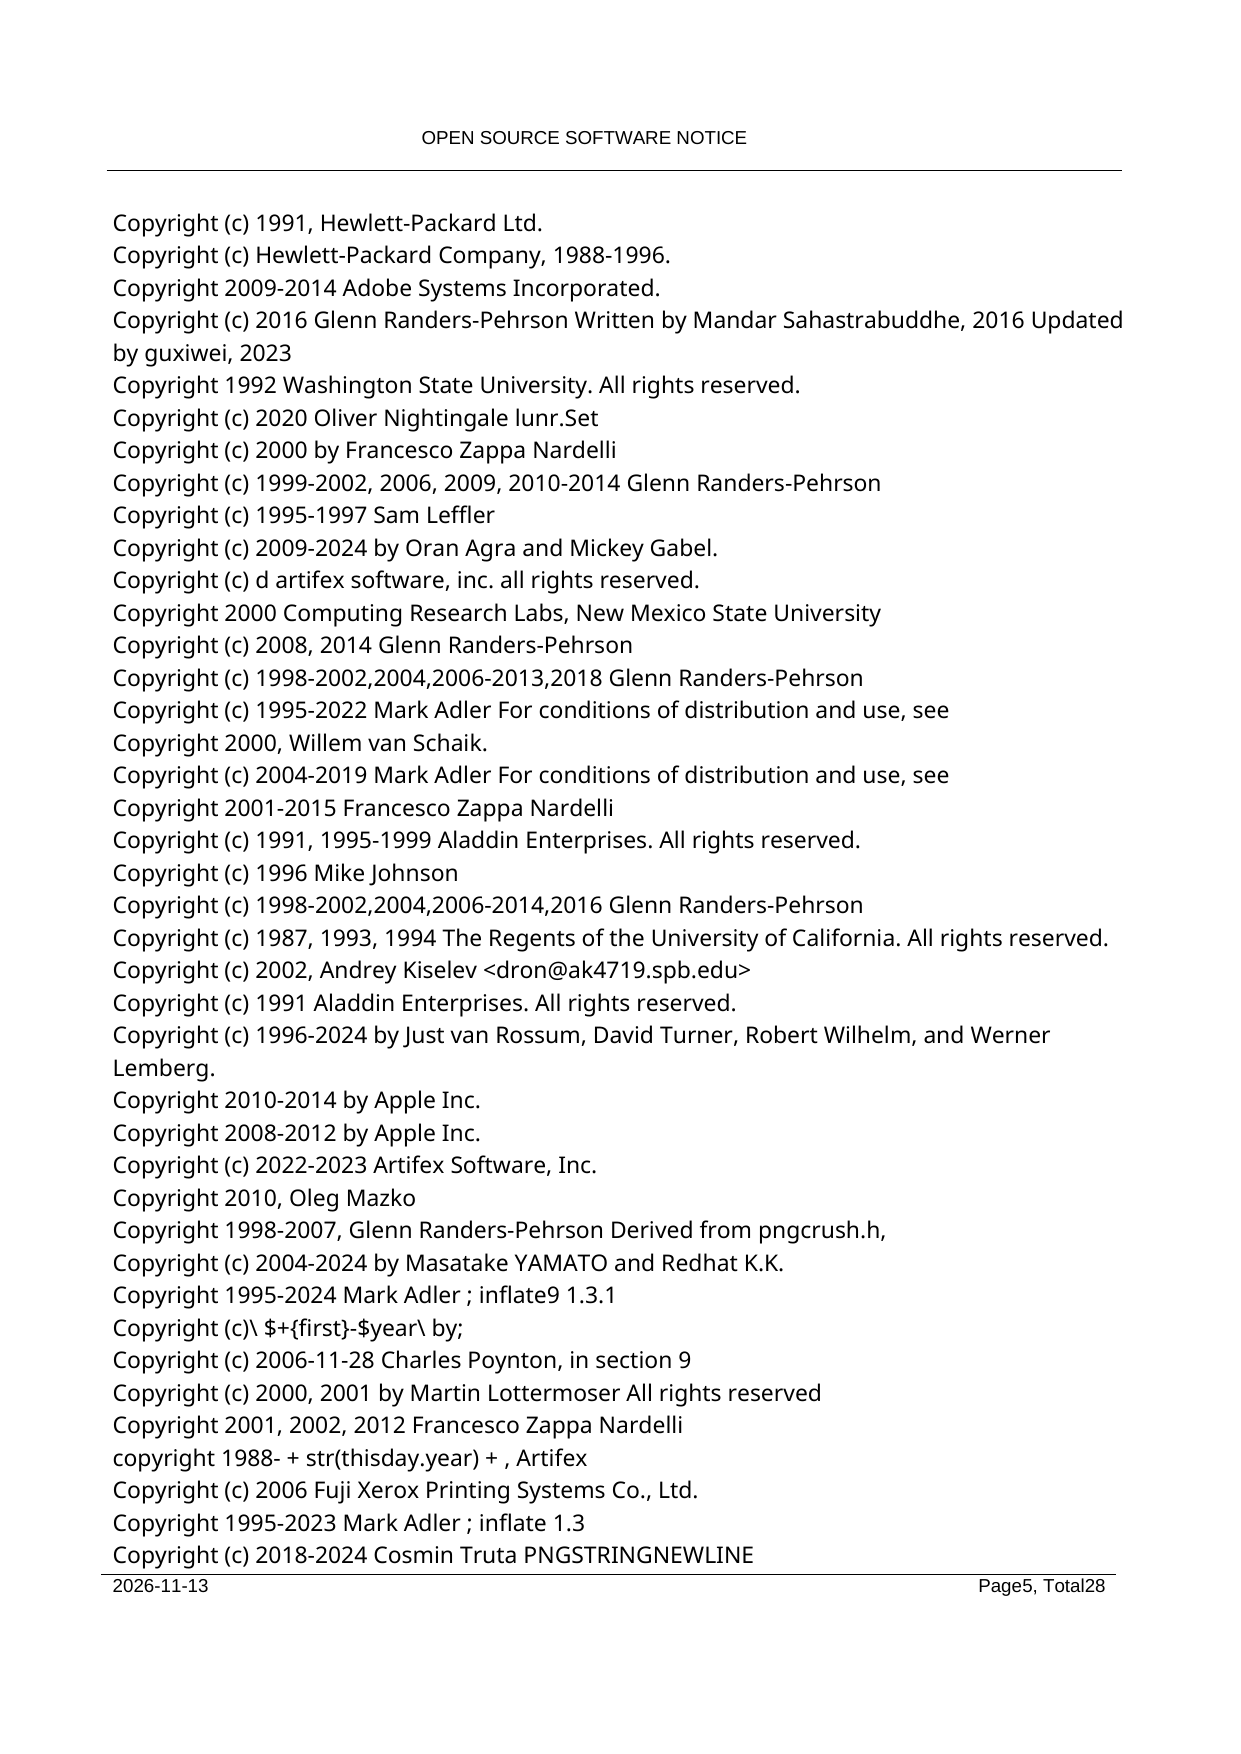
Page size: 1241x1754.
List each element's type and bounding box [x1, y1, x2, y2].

text [112, 206, 1128, 1571]
